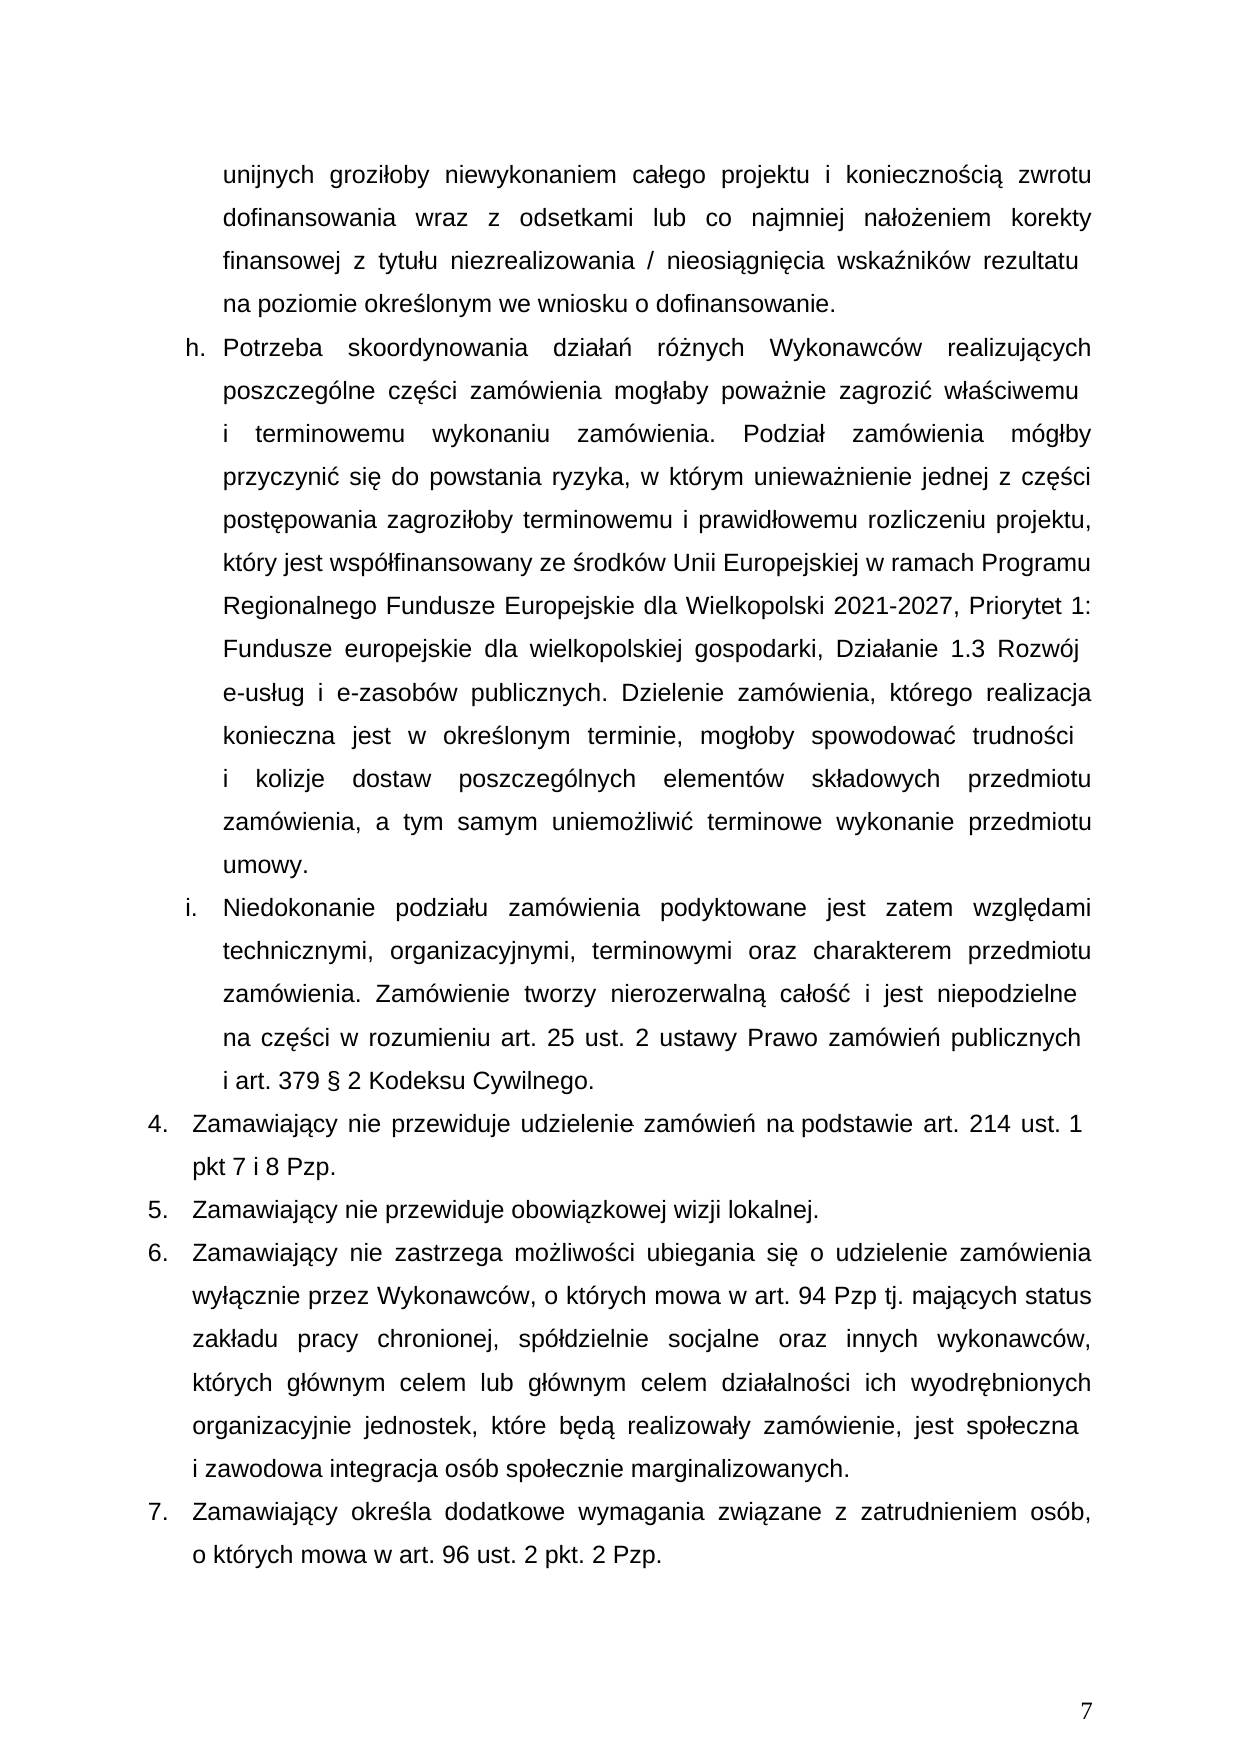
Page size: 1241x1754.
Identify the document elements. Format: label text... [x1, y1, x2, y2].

list Niedokonanie podziału zamówienia podyktowane jest zatem względami technicznymi, organizacyjnymi, terminowymi oraz charakterem przedmiotu zamówienia. Zamówienie tworzy nierozerwalną całość i jest niepodzielne na części w rozumieniu art. 25 ust. 2 ustawy Prawo zamówień publicznych i art. 379 § 2 Kodeksu Cywilnego. [185, 893, 1093, 1094]
list Zamawiający określa dodatkowe wymagania związane z zatrudnieniem osób, o których mowa w art. 96 ust. 2 pkt. 2 Pzp. [148, 1497, 1093, 1569]
list Potrzeba skoordynowania działań różnych Wykonawców realizujących poszczególne części zamówienia mogłaby poważnie zagrozić właściwemu i terminowemu wykonaniu zamówienia. Podział zamówienia mógłby przyczynić się do powstania ryzyka, w którym unieważnienie jednej z części postępowania zagroziłoby terminowemu i prawidłowemu rozliczeniu projektu, który jest współfinansowany ze środków Unii Europejskiej w ramach Programu Regionalnego Fundusze Europejskie dla Wielkopolski 2021-2027, Priorytet 1: Fundusze europejskie dla wielkopolskiej gospodarki, Działanie 1.3 Rozwój e-usług i e-zasobów publicznych. Dzielenie zamówienia, którego realizacja konieczna jest w określonym terminie, mogłoby spowodować trudności i kolizje dostaw poszczególnych elementów składowych przedmiotu zamówienia, a tym samym uniemożliwić terminowe wykonanie przedmiotu umowy. [185, 332, 1093, 879]
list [185, 160, 1093, 318]
list Zamawiający nie zastrzega możliwości ubiegania się o udzielenie zamówienia wyłącznie przez Wykonawców, o których mowa w art. 94 Pzp tj. mających status zakładu pracy chronionej, spółdzielnie socjalne oraz innych wykonawców, których głównym celem lub głównym celem działalności ich wyodrębnionych organizacyjnie jednostek, które będą realizowały zamówienie, jest społeczna i zawodowa integracja osób społecznie marginalizowanych. [148, 1238, 1093, 1482]
list Zamawiający nie przewiduje obowiązkowej wizji lokalnej. [148, 1195, 1093, 1224]
list Zamawiający nie przewiduje udzielenie zamówień na podstawie art. 214 ust. 1 pkt 7 i 8 Pzp. [148, 1109, 1093, 1181]
